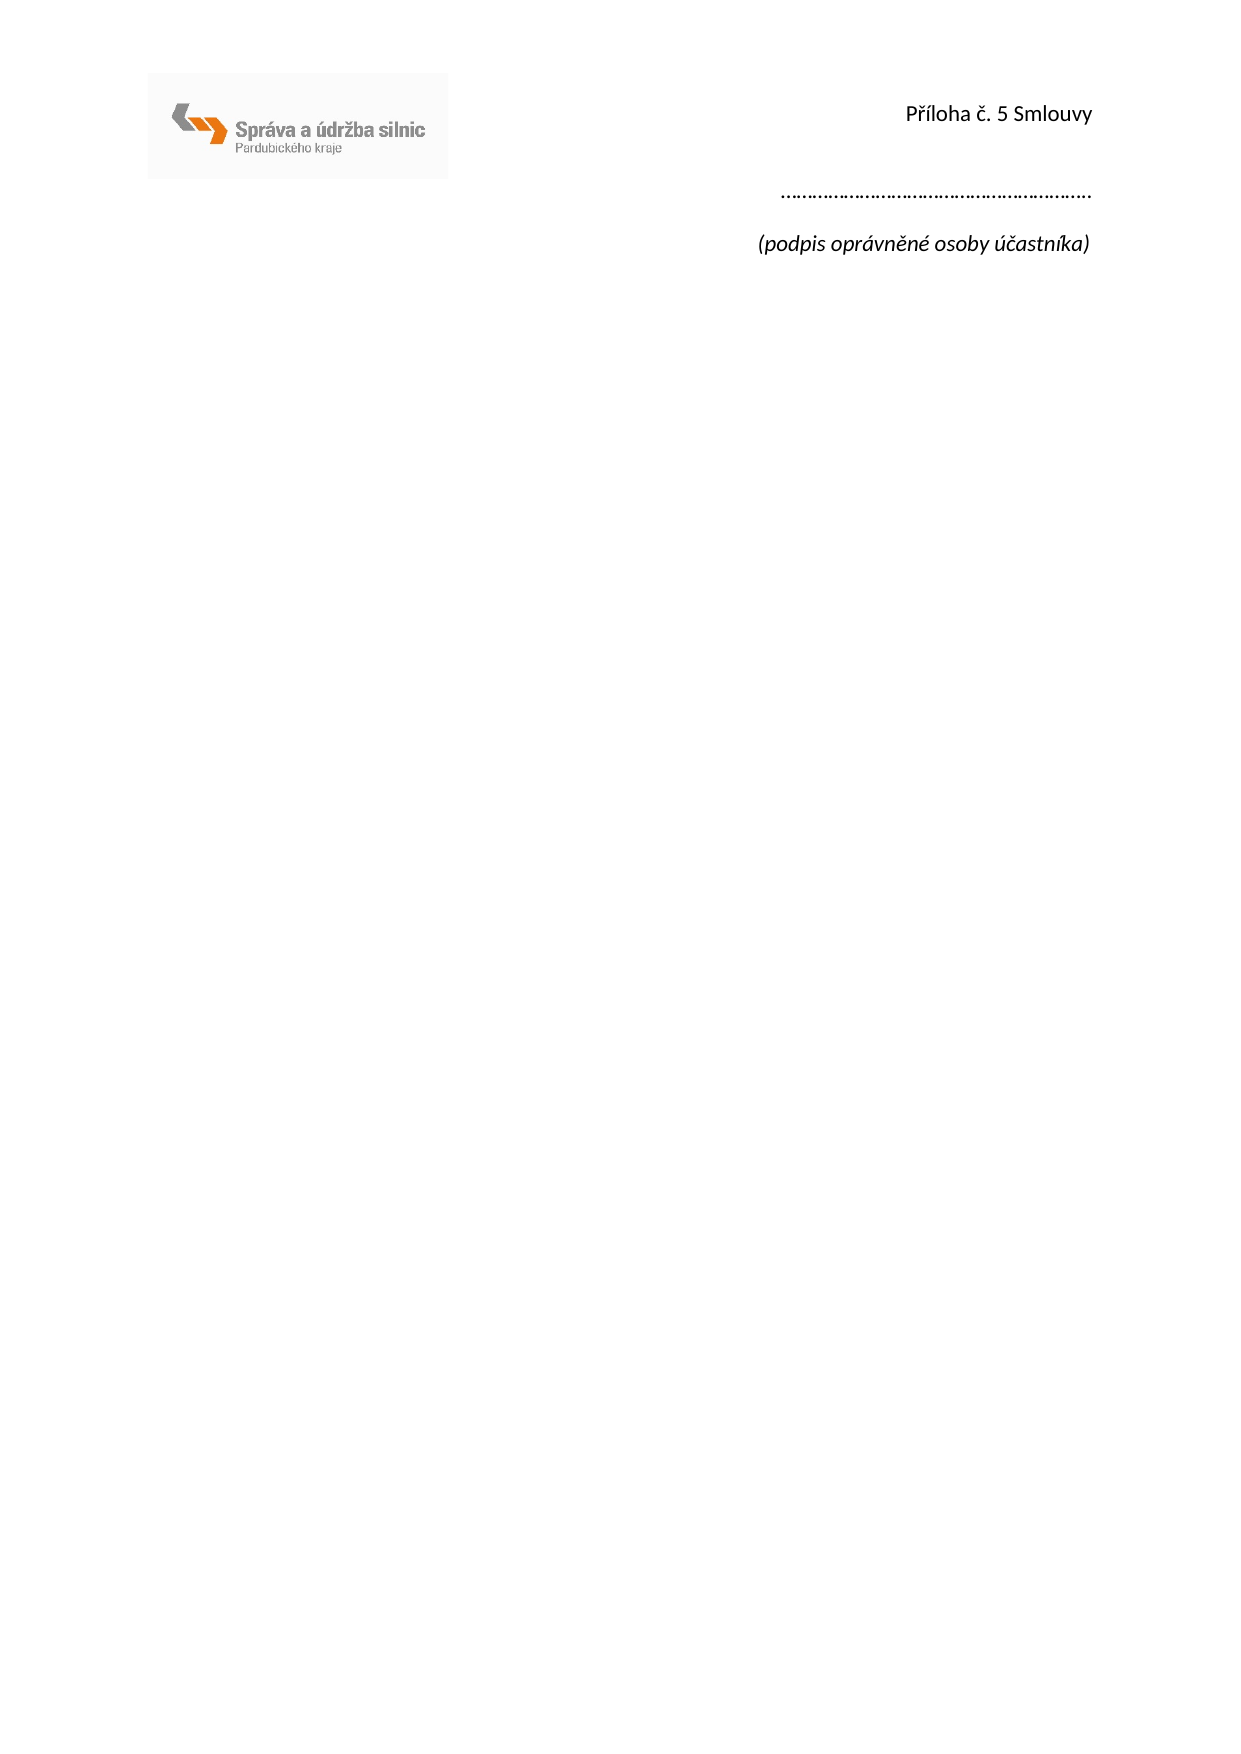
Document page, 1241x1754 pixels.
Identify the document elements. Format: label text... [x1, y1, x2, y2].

picture [147, 73, 449, 179]
text ………………………………………………….. [148, 176, 1093, 204]
text (podpis oprávněné osoby účastníka) [148, 229, 1093, 257]
